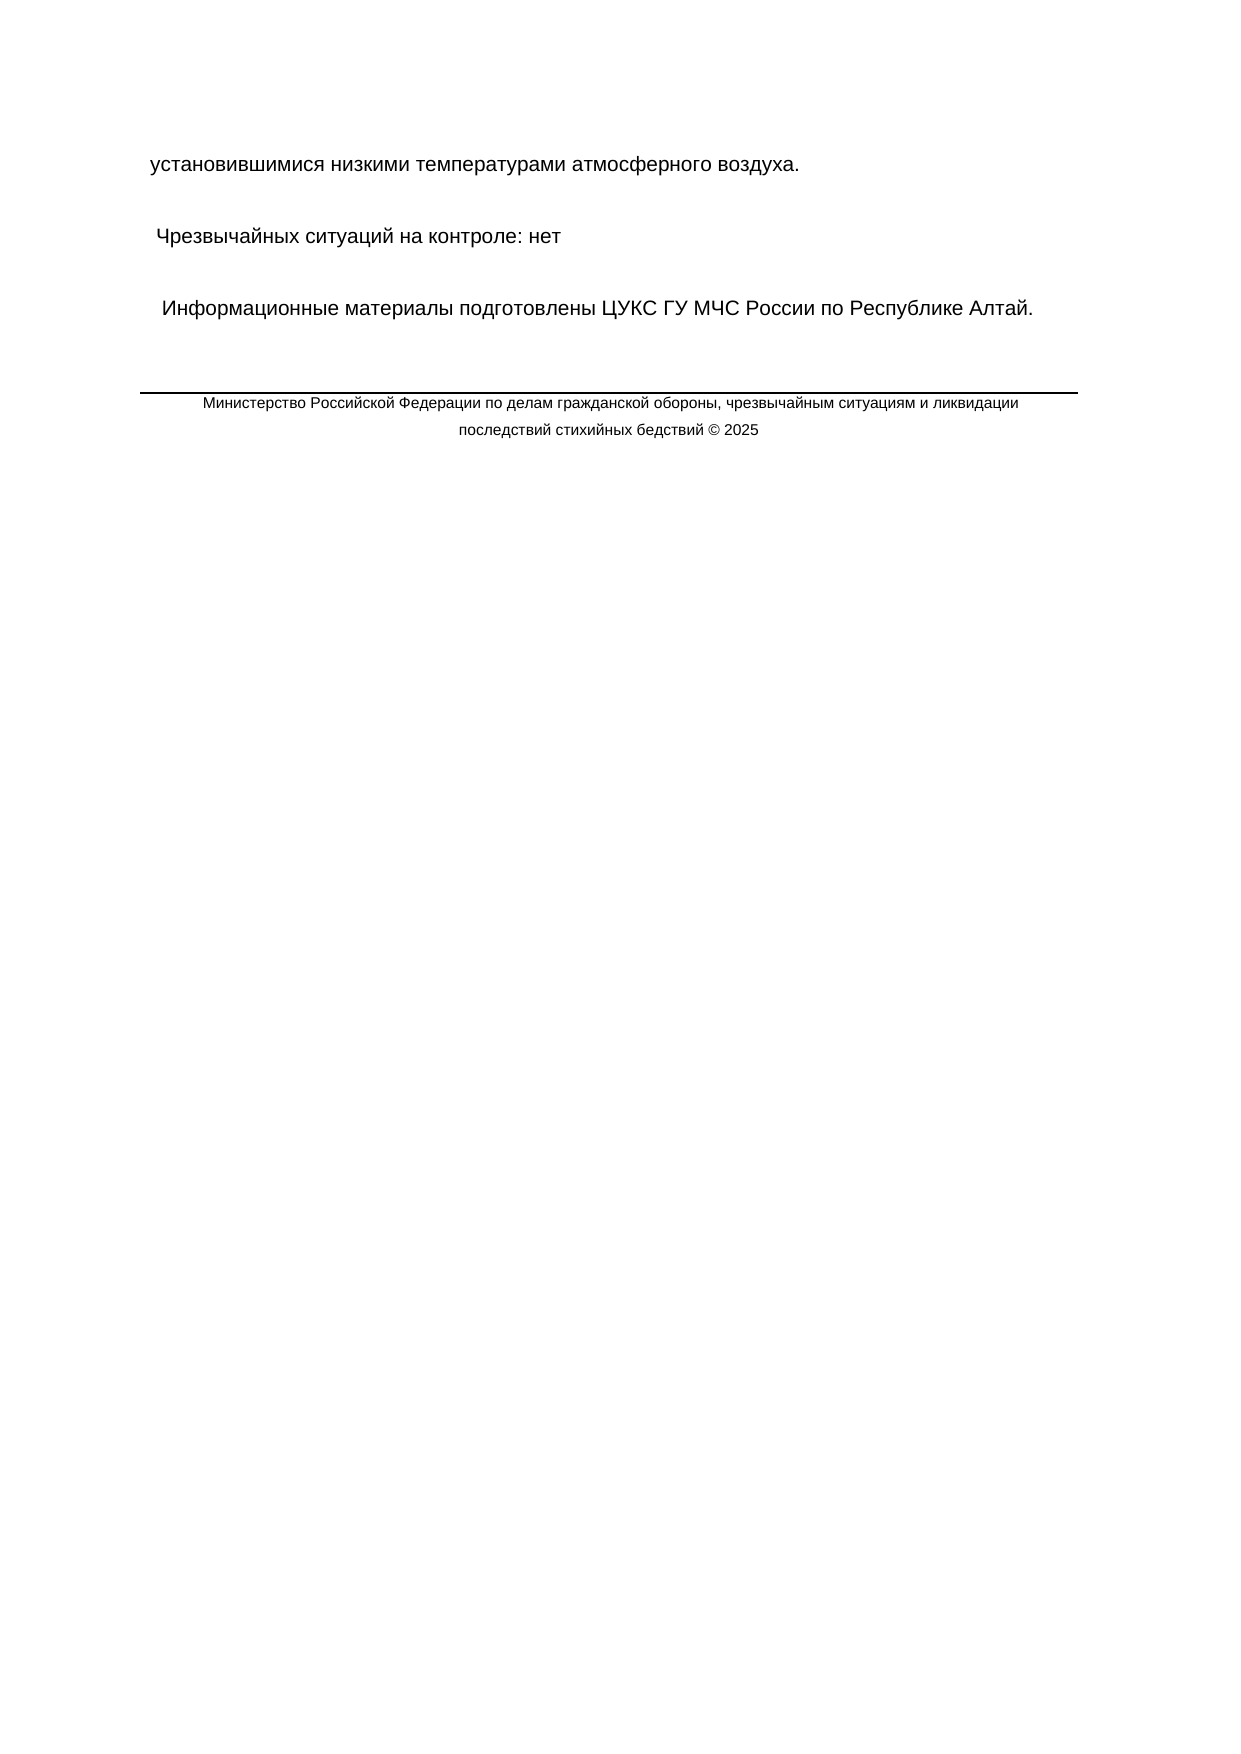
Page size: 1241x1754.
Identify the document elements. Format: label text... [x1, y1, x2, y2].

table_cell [140, 150, 1078, 392]
table_cell Министерство Российской Федерации по делам гражданской обороны, чрезвычайным ситуациям и ликвидации последствий стихийных бедствий © 2025 [140, 394, 1078, 476]
